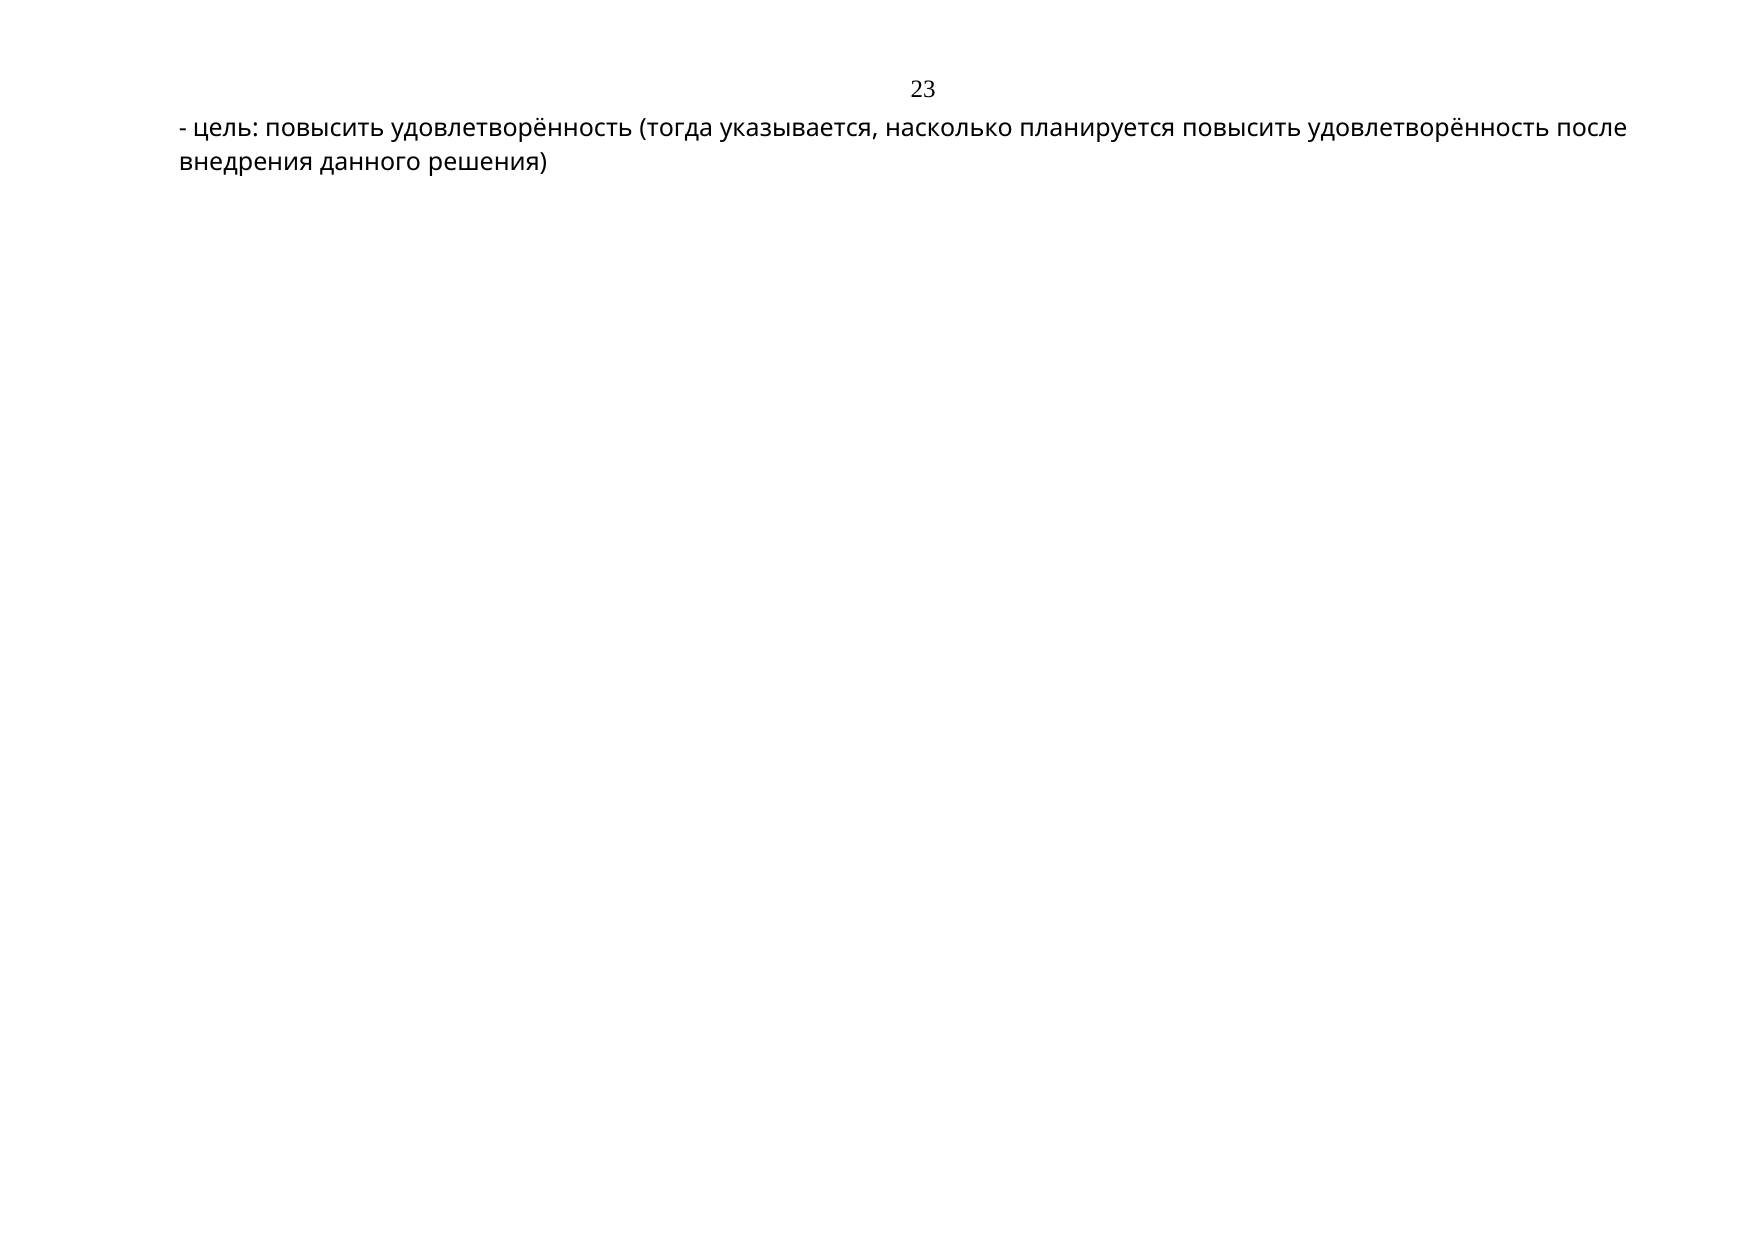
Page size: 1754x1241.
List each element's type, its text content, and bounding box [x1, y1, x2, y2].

list цель: повысить удовлетворённость (тогда указывается, насколько планируется повысить удовлетворённость после внедрения данного решения) [179, 109, 1681, 178]
